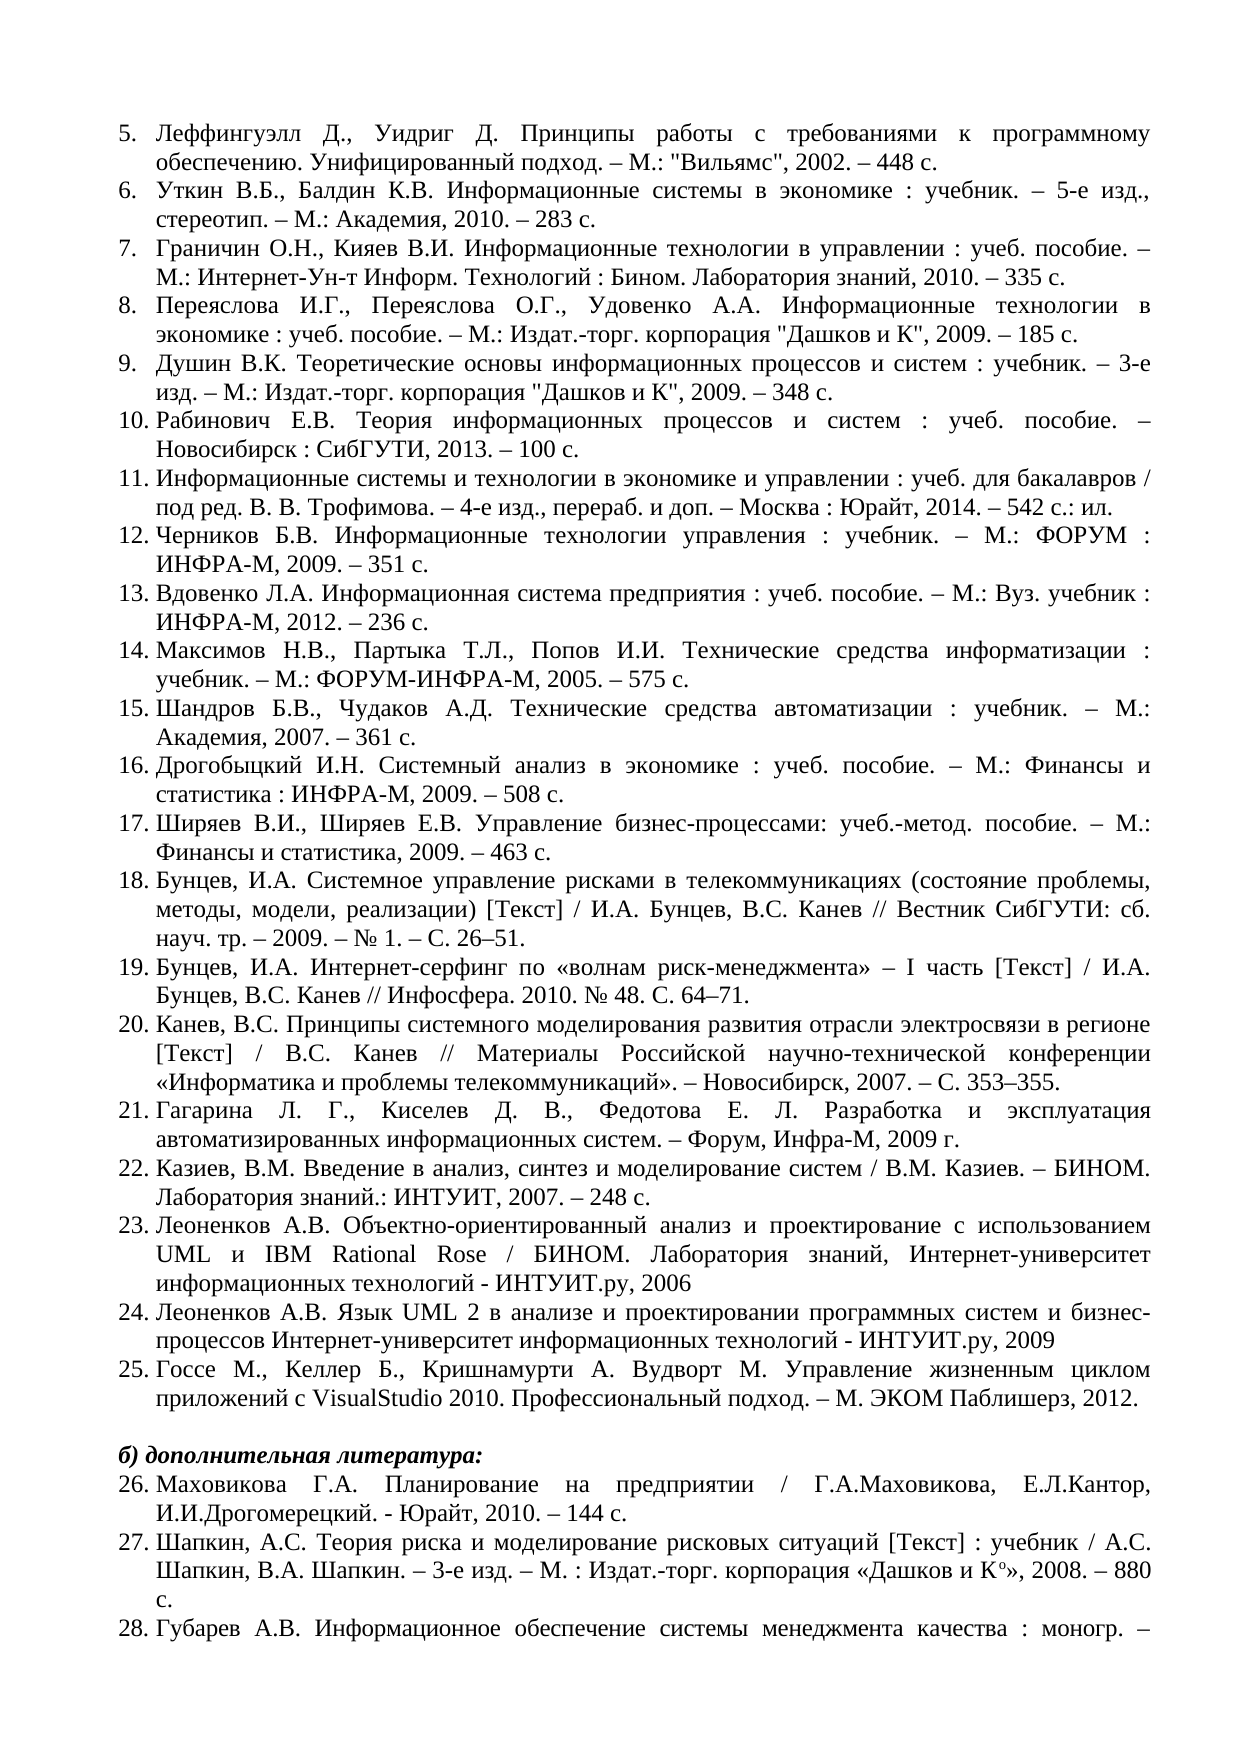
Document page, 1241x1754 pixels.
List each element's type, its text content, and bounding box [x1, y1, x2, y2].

list Гагарина Л. Г., Киселев Д. В., Федотова Е. Л. Разработка и эксплуатация автоматизированных информационных систем. – Форум, Инфра-М, . [118, 1096, 1152, 1153]
list Переяслова И.Г., Переяслова О.Г., Удовенко А.А. Информационные технологии в экономике : учеб. пособие. – М.: Издат.-торг. корпорация "Дашков и К", 2009. – 185 с. [118, 291, 1152, 348]
list Граничин О.Н., Кияев В.И. Информационные технологии в управлении : учеб. пособие. – М.: Интернет-Ун-т Информ. Технологий : Бином. Лаборатория знаний, 2010. – 335 с. [118, 233, 1152, 291]
list Ширяев В.И., Ширяев Е.В. Управление бизнес-процессами: учеб.-метод. пособие. – М.: Финансы и статистика, 2009. – 463 с. [118, 808, 1152, 866]
list Шапкин, А.С. Теория риска и моделирование рисковых ситуаций [Текст] : учебник / А.С. Шапкин, В.А. Шапкин. – 3-е изд. – М. : Издат.-торг. корпорация «Дашков и Ко», 2008. – 880 с. [118, 1527, 1152, 1613]
list Максимов Н.В., Партыка Т.Л., Попов И.И. Технические средства информатизации : учебник. – М.: ФОРУМ-ИНФРА-М, 2005. – 575 с. [118, 636, 1152, 693]
list Рабинович Е.В. Теория информационных процессов и систем : учеб. пособие. – Новосибирск : СибГУТИ, 2013. – 100 с. [118, 406, 1152, 463]
list Леоненков А.В. Объектно-ориентированный анализ и проектирование с использованием UML и IBM Rational Rose / БИНОМ. Лаборатория знаний, Интернет-университет информационных технологий - ИНТУИТ.ру, 2006 [118, 1211, 1152, 1297]
list Уткин В.Б., Балдин К.В. Информационные системы в экономике : учебник. – 5-е изд., стереотип. – М.: Академия, 2010. – 283 с. [118, 176, 1152, 233]
list Бунцев, И.А. Системное управление рисками в телекоммуникациях (состояние проблемы, методы, модели, реализации) [Текст] / И.А. Бунцев, В.С. Канев // Вестник СибГУТИ: сб. науч. тр. – 2009. – № 1. – С. 26–51. [118, 866, 1152, 952]
list Бунцев, И.А. Интернет-серфинг по «волнам риск-менеджмента» – I часть [Текст] / И.А. Бунцев, В.С. Канев // Инфосфера. 2010. № 48. С. 64–71. [118, 952, 1152, 1009]
list Маховикова Г.А. Планирование на предприятии / Г.А.Маховикова, Е.Л.Кантор, И.И.Дрогомерецкий. - Юрайт, 2010. – 144 с. [118, 1469, 1152, 1527]
list Леффингуэлл Д., Уидриг Д. Принципы работы с требованиями к программному обеспечению. Унифицированный подход. – М.: "Вильямс", 2002. – 448 с. [118, 118, 1152, 176]
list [118, 1613, 1151, 1642]
list Душин В.К. Теоретические основы информационных процессов и систем : учебник. – 3-е изд. – М.: Издат.-торг. корпорация "Дашков и К", 2009. – 348 с. [118, 348, 1152, 406]
list Вдовенко Л.А. Информационная система предприятия : учеб. пособие. – М.: Вуз. учебник : ИНФРА-М, 2012. – 236 с. [118, 578, 1152, 636]
list Канев, В.С. Принципы системного моделирования развития отрасли электросвязи в регионе [Текст] / В.С. Канев // Материалы Российской научно-технической конференции «Информатика и проблемы телекоммуникаций». – Новосибирск, 2007. – С. 353–355. [118, 1009, 1152, 1096]
text б) дополнительная литература: [118, 1441, 1152, 1469]
list Шандров Б.В., Чудаков А.Д. Технические средства автоматизации : учебник. – М.: Академия, 2007. – 361 с. [118, 693, 1152, 751]
list Леоненков А.В. Язык UML 2 в анализе и проектировании программных систем и бизнес-процессов Интернет-университет информационных технологий - ИНТУИТ.ру, 2009 [118, 1297, 1152, 1354]
list Дрогобыцкий И.Н. Системный анализ в экономике : учеб. пособие. – М.: Финансы и статистика : ИНФРА-М, 2009. – 508 с. [118, 751, 1152, 808]
list Казиев, В.М. Введение в анализ, синтез и моделирование систем / В.М. Казиев. – БИНОМ. Лаборатория знаний.: ИНТУИТ, 2007. – 248 с. [118, 1153, 1152, 1211]
list Черников Б.В. Информационные технологии управления : учебник. – М.: ФОРУМ : ИНФРА-М, 2009. – 351 с. [118, 521, 1152, 578]
list Информационные системы и технологии в экономике и управлении : учеб. для бакалавров / под ред. В. В. Трофимова. – 4-е изд., перераб. и доп. – Москва : Юрайт, 2014. – 542 с.: ил. [118, 463, 1152, 521]
list Госсе М., Келлер Б., Кришнамурти А. Вудворт М. Управление жизненным циклом приложений с VisualStudio 2010. Профессиональный подход. – М. ЭКОМ Паблишерз, 2012. [118, 1354, 1152, 1412]
